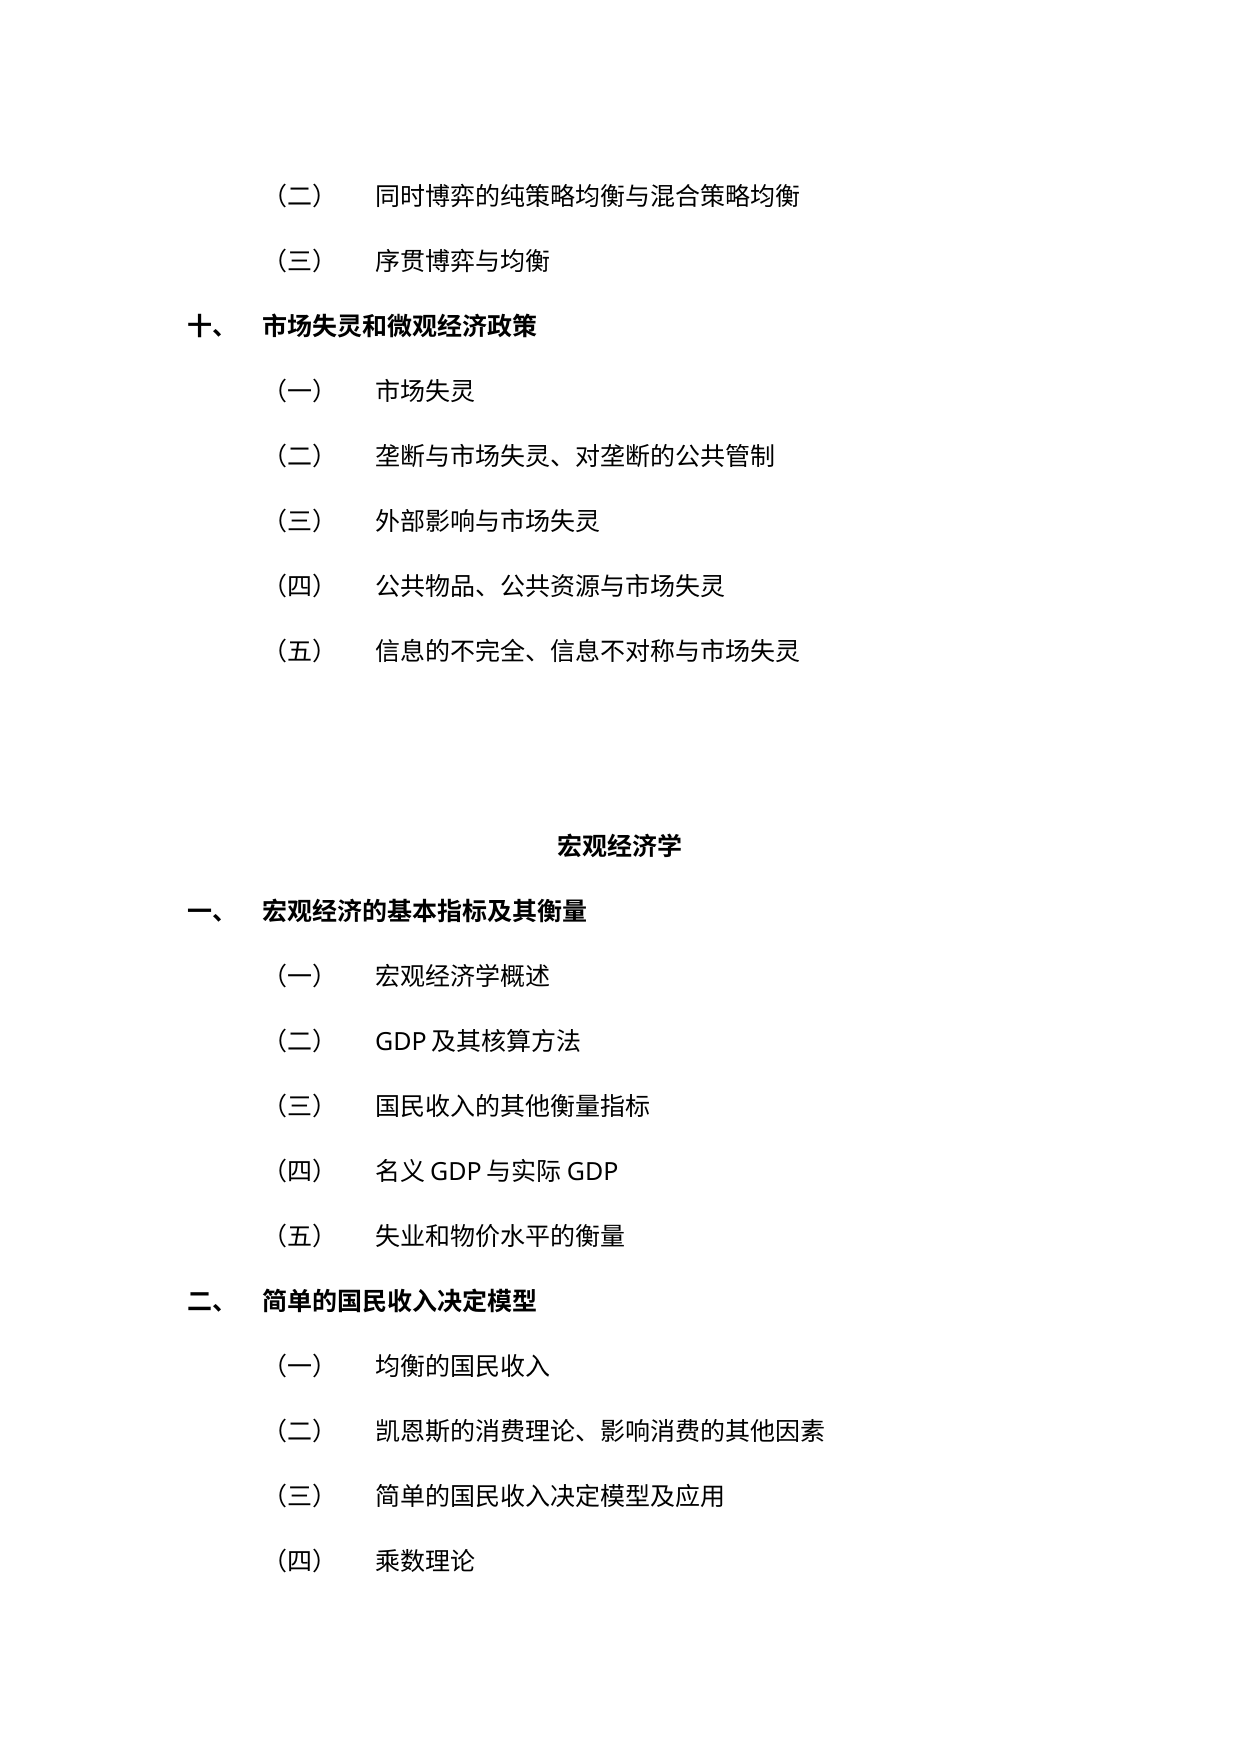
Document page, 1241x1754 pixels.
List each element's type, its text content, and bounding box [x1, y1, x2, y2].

list 外部影响与市场失灵 [262, 487, 1053, 552]
list 国民收入的其他衡量指标 [262, 1072, 1053, 1137]
list GDP及其核算方法 [262, 1007, 1053, 1072]
text 宏观经济学 [187, 812, 1053, 877]
list 均衡的国民收入 [262, 1332, 1053, 1397]
list 失业和物价水平的衡量 [262, 1202, 1053, 1267]
list 宏观经济学概述 [262, 942, 1053, 1007]
list 宏观经济的基本指标及其衡量 [187, 877, 1053, 942]
list 同时博弈的纯策略均衡与混合策略均衡 [262, 162, 1053, 227]
list 简单的国民收入决定模型 [187, 1267, 1053, 1332]
list 简单的国民收入决定模型及应用 [262, 1462, 1053, 1527]
list 序贯博弈与均衡 [262, 227, 1053, 292]
list 乘数理论 [262, 1527, 1053, 1592]
list 信息的不完全、信息不对称与市场失灵 [262, 617, 1053, 682]
list 市场失灵 [262, 357, 1053, 422]
list 垄断与市场失灵、对垄断的公共管制 [262, 422, 1053, 487]
list 市场失灵和微观经济政策 [187, 292, 1053, 357]
list 凯恩斯的消费理论、影响消费的其他因素 [262, 1397, 1053, 1462]
list 公共物品、公共资源与市场失灵 [262, 552, 1053, 617]
list 名义GDP与实际GDP [262, 1137, 1053, 1202]
